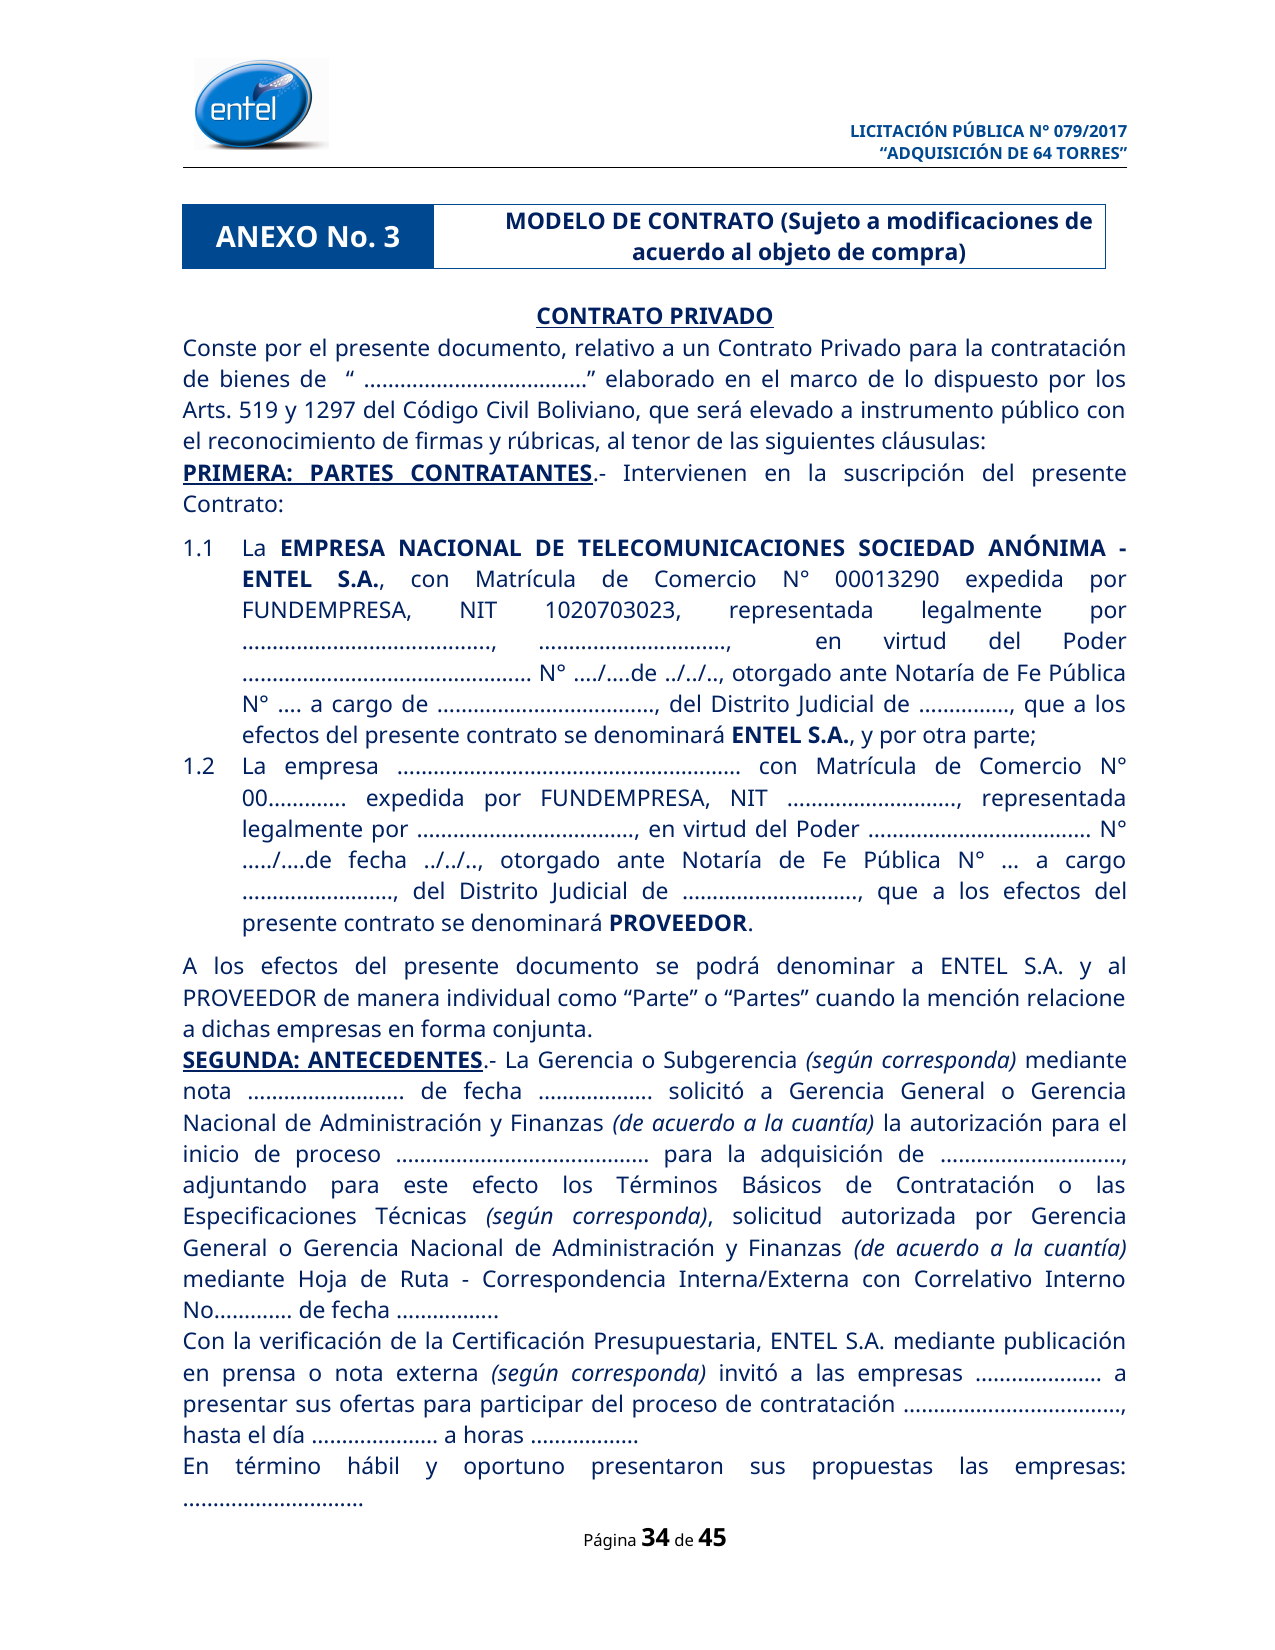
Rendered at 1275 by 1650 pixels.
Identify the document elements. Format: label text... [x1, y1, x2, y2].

text PRIMERA: PARTES CONTRATANTES.- Intervienen en la suscripción del presente Contrato: [182, 457, 1127, 519]
text Con la verificación de la Certificación Presupuestaria, ENTEL S.A. mediante publicación en prensa o nota externa (según corresponda) invitó a las empresas ………………… a presentar sus ofertas para participar del proceso de contratación ………………………………, hasta el día ………………… a horas ……………… [182, 1325, 1127, 1450]
picture [194, 58, 330, 150]
text CONTRATO PRIVADO [182, 300, 1127, 332]
text A los efectos del presente documento se podrá denominar a ENTEL S.A. y al PROVEEDOR de manera individual como “Parte” o “Partes” cuando la mención relacione a dichas empresas en forma conjunta. [182, 950, 1127, 1044]
list La EMPRESA NACIONAL DE TELECOMUNICACIONES SOCIEDAD ANÓNIMA - ENTEL S.A., con Matrícula de Comercio N° 00013290 expedida por FUNDEMPRESA, NIT 1020703023, representada legalmente por ……………………….............., …………………………., en virtud del Poder ………………………………………… N° …./….de ../../.., otorgado ante Notaría de Fe Pública N° …. a cargo de ………………………………, del Distrito Judicial de ……………, que a los efectos del presente contrato se denominará ENTEL S.A., y por otra parte; [182, 532, 1127, 750]
table_header ANEXO No. 3 [183, 205, 433, 268]
text En término hábil y oportuno presentaron sus propuestas las empresas: ………………………… [182, 1450, 1127, 1513]
list SEGUNDA: ANTECEDENTES.- La Gerencia o Subgerencia (según corresponda) mediante nota …………………….. de fecha ………………. solicitó a Gerencia General o Gerencia Nacional de Administración y Finanzas (de acuerdo a la cuantía) la autorización para el inicio de proceso …………………………………… para la adquisición de …………………………, adjuntando para este efecto los Términos Básicos de Contratación o las Especificaciones Técnicas (según corresponda), solicitud autorizada por Gerencia General o Gerencia Nacional de Administración y Finanzas (de acuerdo a la cuantía) mediante Hoja de Ruta - Correspondencia Interna/Externa con Correlativo Interno No…………. de fecha …………….. [182, 1044, 1127, 1325]
table_header MODELO DE CONTRATO (Sujeto a modificaciones de acuerdo al objeto de compra) [434, 205, 1105, 268]
text Conste por el presente documento, relativo a un Contrato Privado para la contratación de bienes de “ ……………………………….” elaborado en el marco de lo dispuesto por los Arts. 519 y 1297 del Código Civil Boliviano, que será elevado a instrumento público con el reconocimiento de firmas y rúbricas, al tenor de las siguientes cláusulas: [182, 332, 1127, 457]
list La empresa ………………………………………………… con Matrícula de Comercio N° 00…………. expedida por FUNDEMPRESA, NIT ………………………., representada legalmente por ………………………………, en virtud del Poder ………………………………. N° …../….de fecha ../../.., otorgado ante Notaría de Fe Pública N° … a cargo ……………………., del Distrito Judicial de ……………………….., que a los efectos del presente contrato se denominará PROVEEDOR. [182, 750, 1127, 938]
